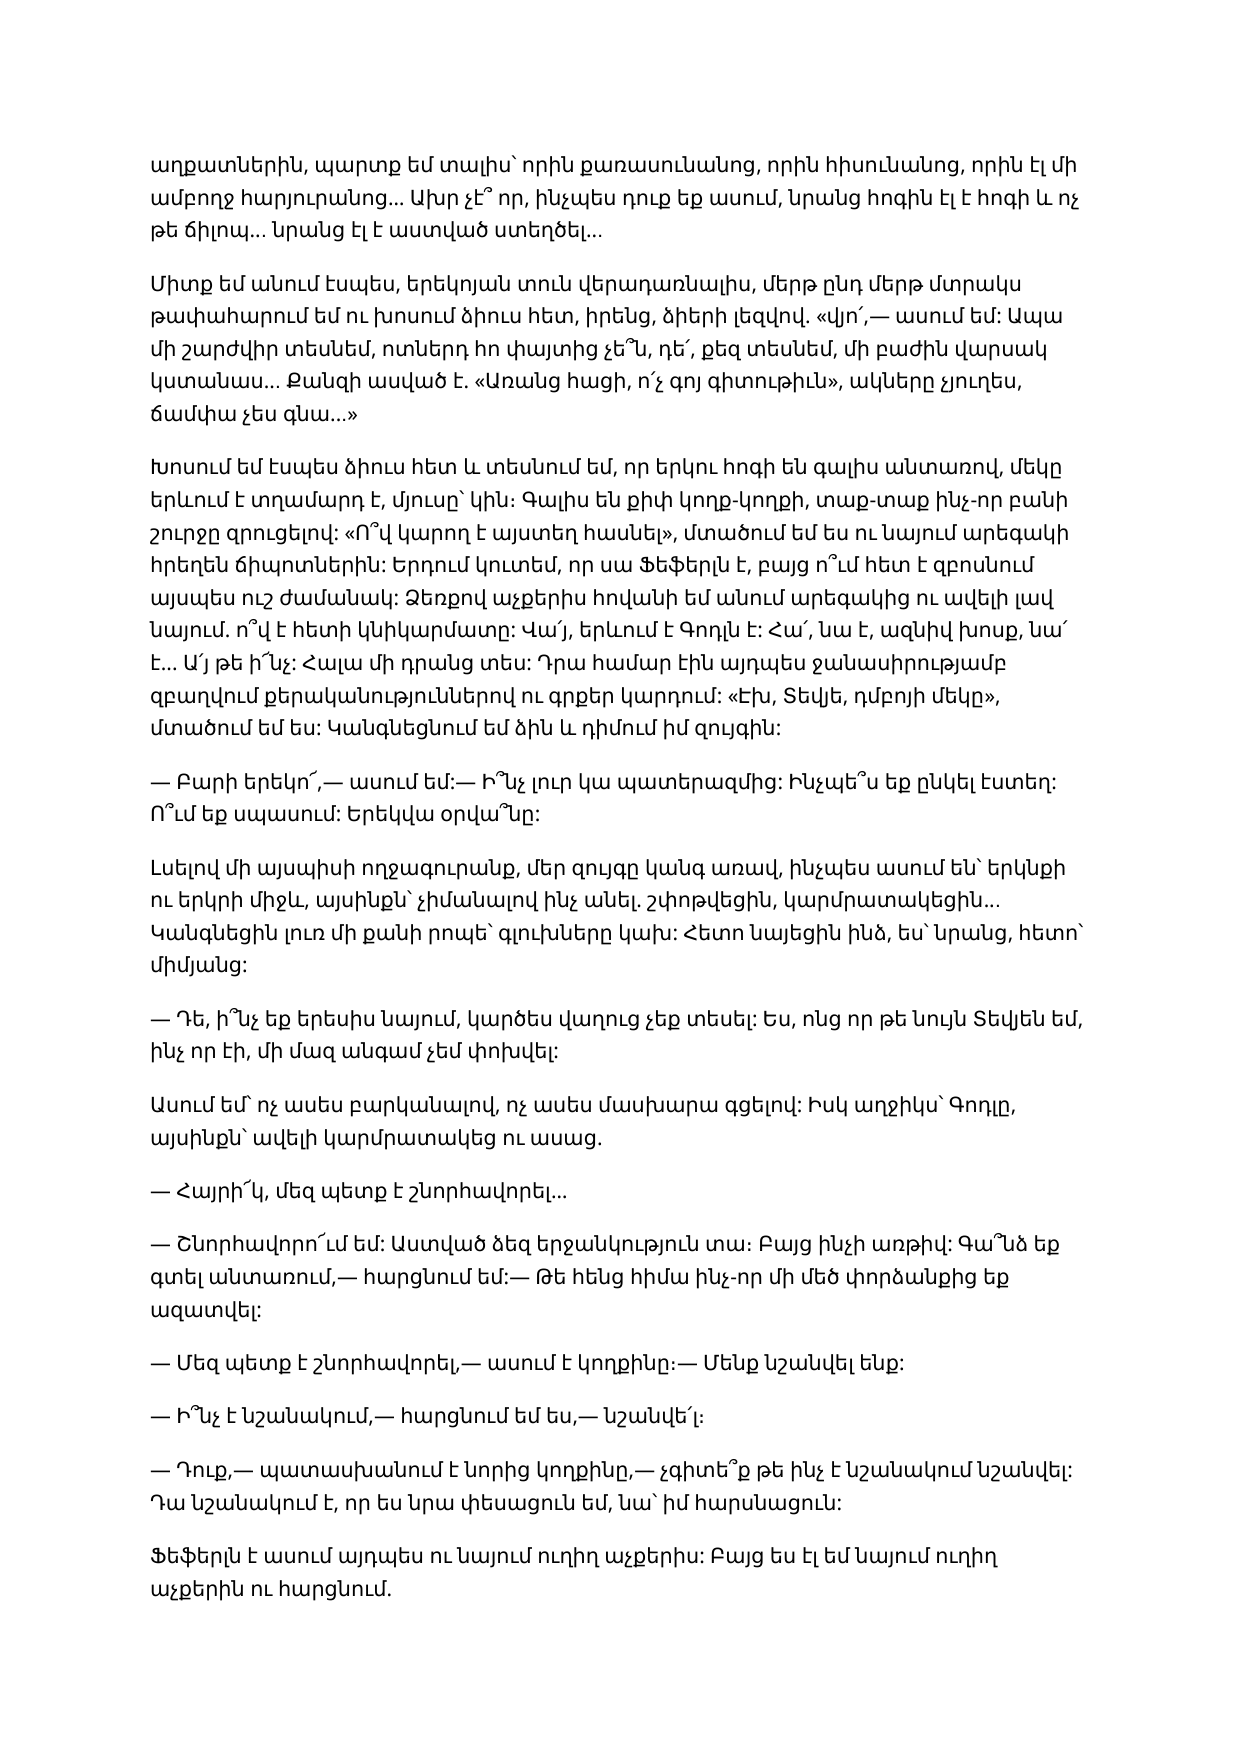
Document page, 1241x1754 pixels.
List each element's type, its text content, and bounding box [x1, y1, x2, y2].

text Ֆեֆերլն է ասում այդպես ու նայում ուղիղ աչքերիս: Բայց ես էլ եմ նայում ուղիղ աչքերին ու հարցնում. [150, 1541, 1090, 1602]
text — Դուք,— պատասխանում է նորից կողքինը,— չգիտե՞ք թե ինչ է նշանակում նշանվել: Դա նշանակում է, որ ես նրա փեսացուն եմ, նա՝ իմ հարսնացուն: [150, 1455, 1090, 1516]
text Միտք եմ անում էսպես, երեկոյան տուն վերադառնալիս, մերթ ընդ մերթ մտրակս թափահարում եմ ու խոսում ձիուս հետ, իրենց, ձիերի լեզվով. «վյո՛,— ասում եմ: Ապա մի շարժվիր տեսնեմ, ոտներդ հո փայտից չե՞ն, դե՛, քեզ տեսնեմ, մի բաժին վարսակ կստանաս... Քանզի ասված է. «Առանց հացի, ո՛չ գոյ գիտութիւն», ակները չյուղես, ճամփա չես գնա...» [150, 269, 1090, 427]
text Խոսում եմ էսպես ձիուս հետ և տեսնում եմ, որ երկու հոգի են գալիս անտառով, մեկը երևում է տղամարդ է, մյուսը՝ կին։ Գալիս են քիփ կողք-կողքի, տաք-տաք ինչ-որ բանի շուրջը զրուցելով: «Ո՞վ կարող է այստեղ հասնել», մտածում եմ ես ու նայում արեգակի հրեղեն ճիպոտներին: Երդում կուտեմ, որ սա Ֆեֆերլն է, բայց ո՞ւմ հետ է զբոսնում այսպես ուշ ժամանակ: Ձեռքով աչքերիս հովանի եմ անում արեգակից ու ավելի լավ նայում. ո՞վ է հետի կնիկարմատը: Վա՛յ, երևում է Գոդլն է: Հա՛, նա է, ազնիվ խոսք, նա՛ է... Ա՛յ թե ի՜նչ: Հալա մի դրանց տես: Դրա համար էին այդպես ջանասիրությամբ զբաղվում քերականություններով ու գրքեր կարդում: «Էխ, Տեվյե, դմբոյի մեկը», մտածում եմ ես: Կանգնեցնում եմ ձին և դիմում իմ զույգին: [150, 452, 1090, 742]
text — Ի՞նչ է նշանակում,— հարցնում եմ ես,— նշանվե՛լ։ [150, 1402, 1090, 1430]
text — Շնորհավորո՜ւմ եմ: Աստված ձեզ երջանկություն տա։ Բայց ինչի առթիվ: Գա՞նձ եք գտել անտառում,— հարցնում եմ:— Թե հենց հիմա ինչ-որ մի մեծ փորձանքից եք ազատվել: [150, 1229, 1090, 1323]
text Ասում եմ՝ ոչ ասես բարկանալով, ոչ ասես մասխարա գցելով: Իսկ աղջիկս՝ Գոդլը, այսինքն՝ ավելի կարմրատակեց ու ասաց. [150, 1090, 1090, 1151]
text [150, 150, 1090, 244]
text — Բարի երեկո՜,— ասում եմ:— Ի՞նչ լուր կա պատերազմից: Ինչպե՞ս եք ընկել էստեղ: Ո՞ւմ եք սպասում: Երեկվա օրվա՞նը: [150, 767, 1090, 828]
text — Հայրի՜կ, մեզ պետք է շնորհավորել… [150, 1176, 1090, 1204]
text Լսելով մի այսպիսի ողջագուրանք, մեր զույգը կանգ առավ, ինչպես ասում են՝ երկնքի ու երկրի միջև, այսինքն՝ չիմանալով ինչ անել. շփոթվեցին, կարմրատակեցին... Կանգնեցին լուռ մի քանի րոպե՝ գլուխները կախ: Հետո նայեցին ինձ, ես՝ նրանց, հետո՝ միմյանց: [150, 853, 1090, 979]
text — Մեզ պետք է շնորհավորել,— ասում է կողքինը։— Մենք նշանվել ենք: [150, 1348, 1090, 1377]
text — Դե, ի՞նչ եք երեսիս նայում, կարծես վաղուց չեք տեսել: Ես, ոնց որ թե նույն Տեվյեն եմ, ինչ որ էի, մի մազ անգամ չեմ փոխվել: [150, 1004, 1090, 1065]
